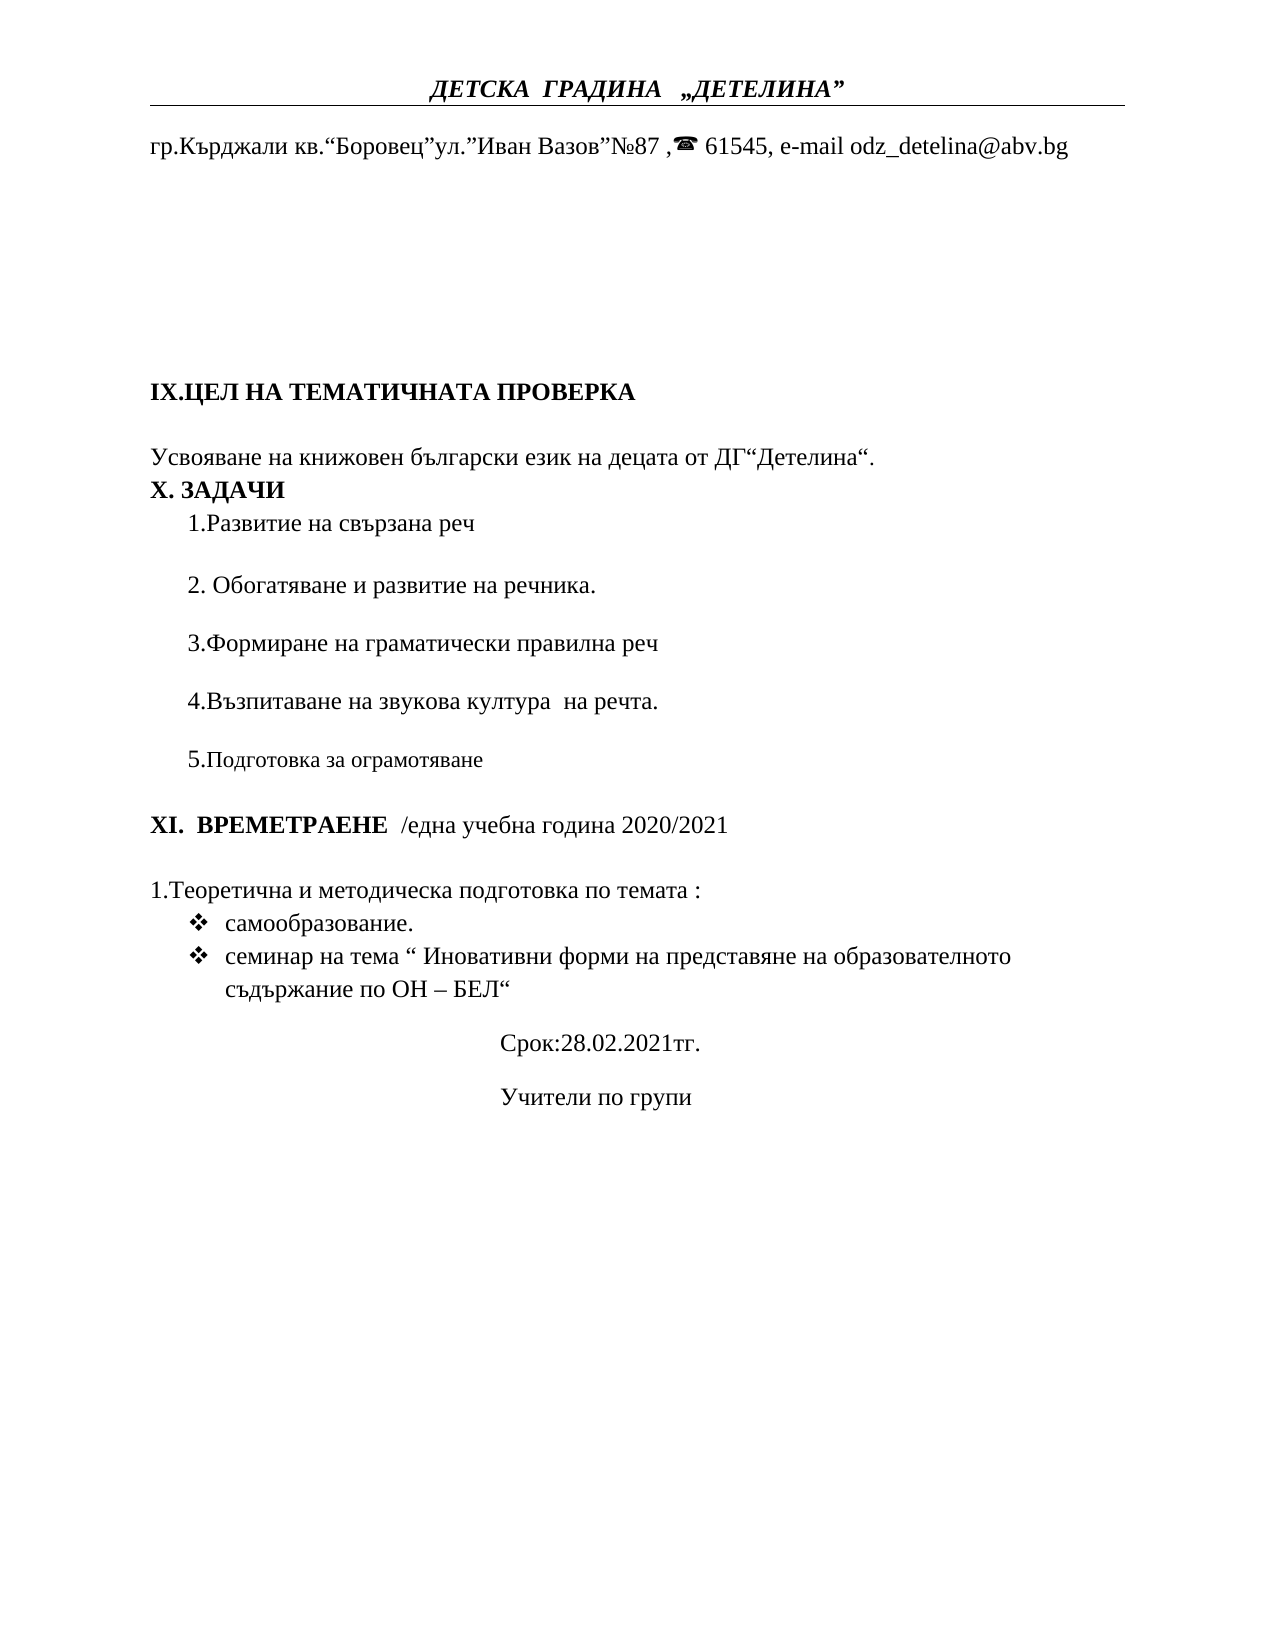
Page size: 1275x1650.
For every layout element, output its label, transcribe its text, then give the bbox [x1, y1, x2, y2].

text 5.Подготовка за ограмотяване [150, 744, 1125, 772]
text IX.ЦЕЛ НА ТЕМАТИЧНАТА ПРОВЕРКА [150, 377, 1125, 405]
text 3.Формиране на граматически правилна реч [187, 628, 1125, 657]
text 4.Възпитаване на звукова култура на речта. [187, 686, 1125, 714]
list самообразование. [187, 908, 1125, 937]
text Усвояване на книжовен български език на децата от ДГ“Детелина“. [150, 442, 1125, 471]
text XI. ВРЕМЕТРАЕНЕ /една учебна година 2020/2021 [150, 810, 1125, 838]
list семинар на тема “ Иновативни форми на представяне на образователното съдържание по ОН – БЕЛ“ [187, 941, 1125, 1003]
text 1.Теоретична и методическа подготовка по темата : [150, 875, 1125, 904]
text Учители по групи [150, 1082, 1125, 1111]
text X. ЗАДАЧИ [150, 475, 1125, 503]
text 2. Обогатяване и развитие на речника. [187, 570, 1125, 599]
text Срок:28.02.2021тг. [150, 1028, 1125, 1057]
text 1.Развитие на свързана реч [150, 508, 1125, 537]
